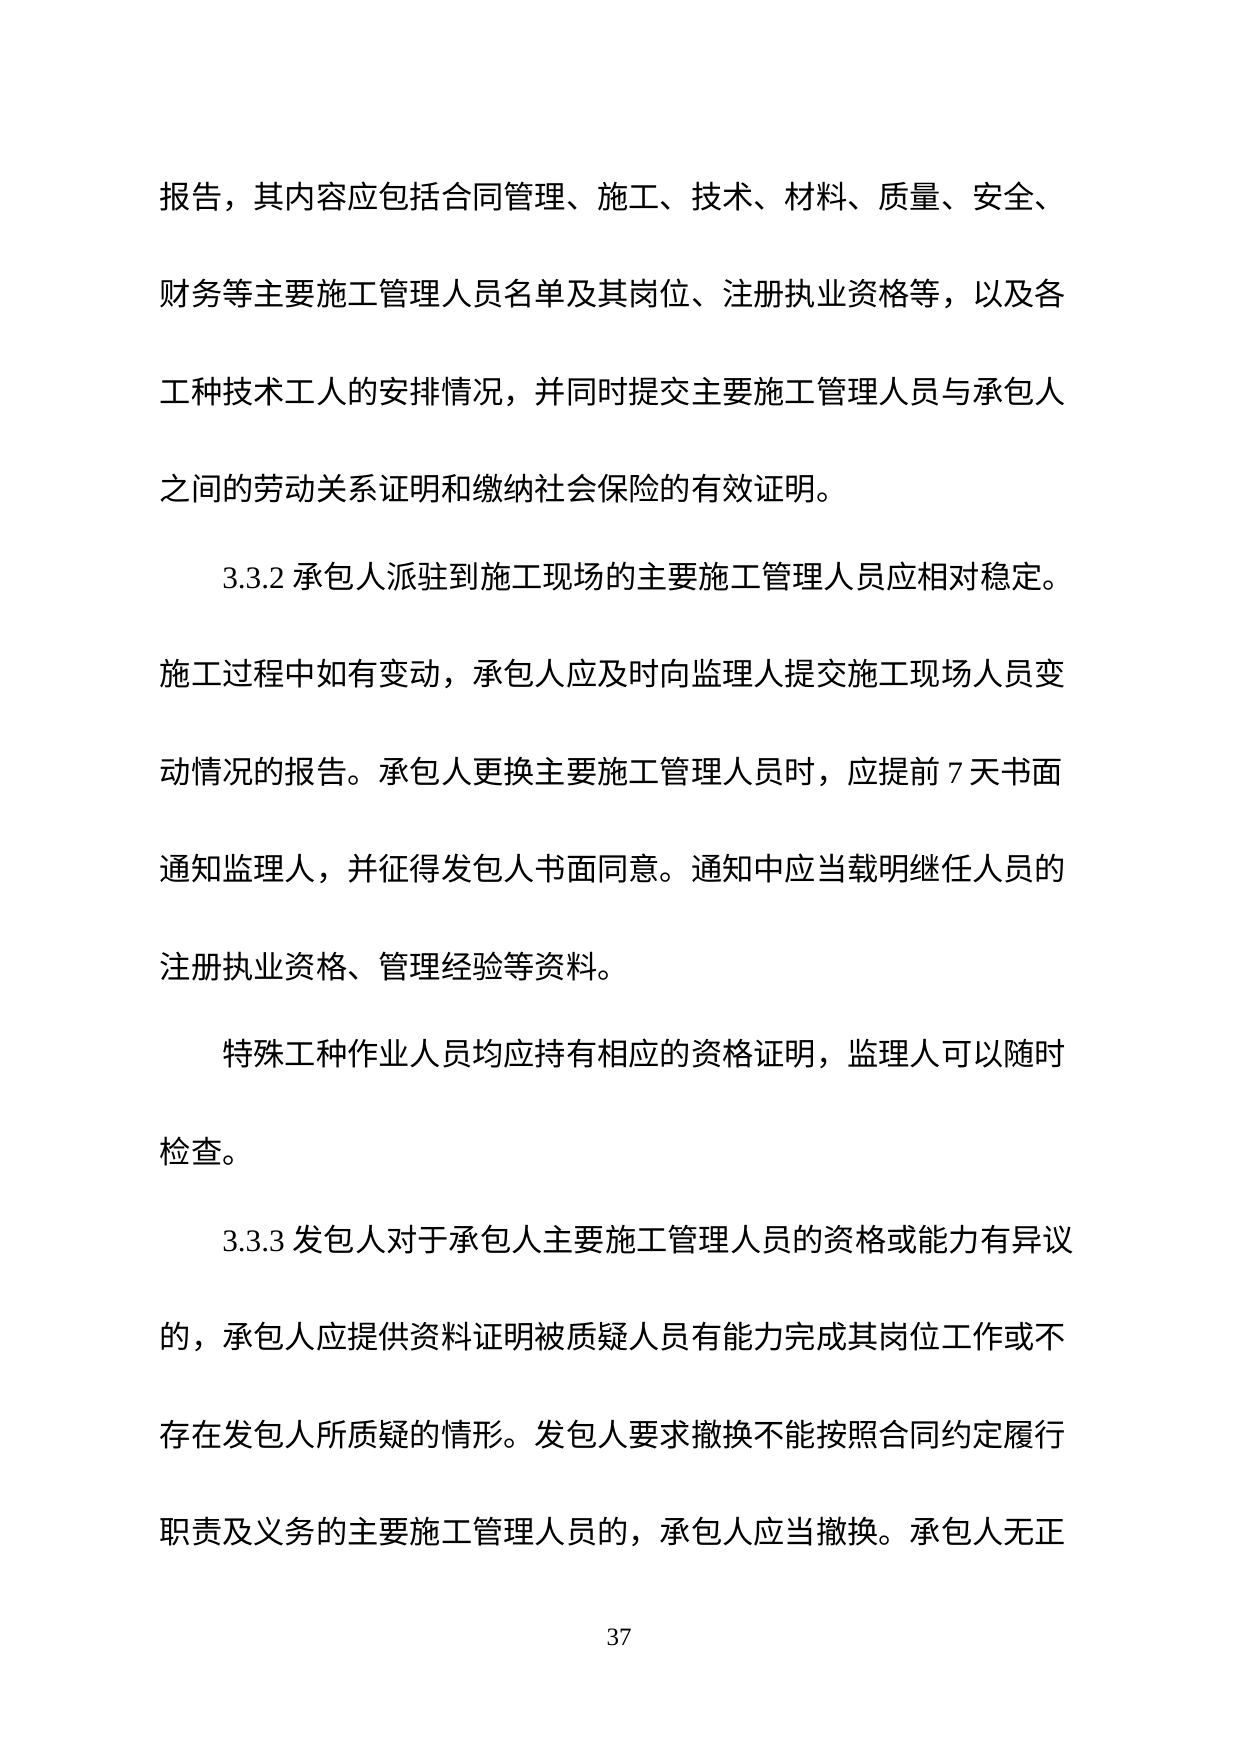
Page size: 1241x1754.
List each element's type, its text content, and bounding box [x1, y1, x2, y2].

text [159, 1205, 1078, 1562]
text 3.3.2 承包人派驻到施工现场的主要施工管理人员应相对稳定。施工过程中如有变动，承包人应及时向监理人提交施工现场人员变动情况的报告。承包人更换主要施工管理人员时，应提前7天书面通知监理人，并征得发包人书面同意。通知中应当载明继任人员的注册执业资格、管理经验等资料。 [159, 542, 1078, 997]
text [159, 162, 1078, 519]
text 特殊工种作业人员均应持有相应的资格证明，监理人可以随时检查。 [159, 1020, 1078, 1182]
